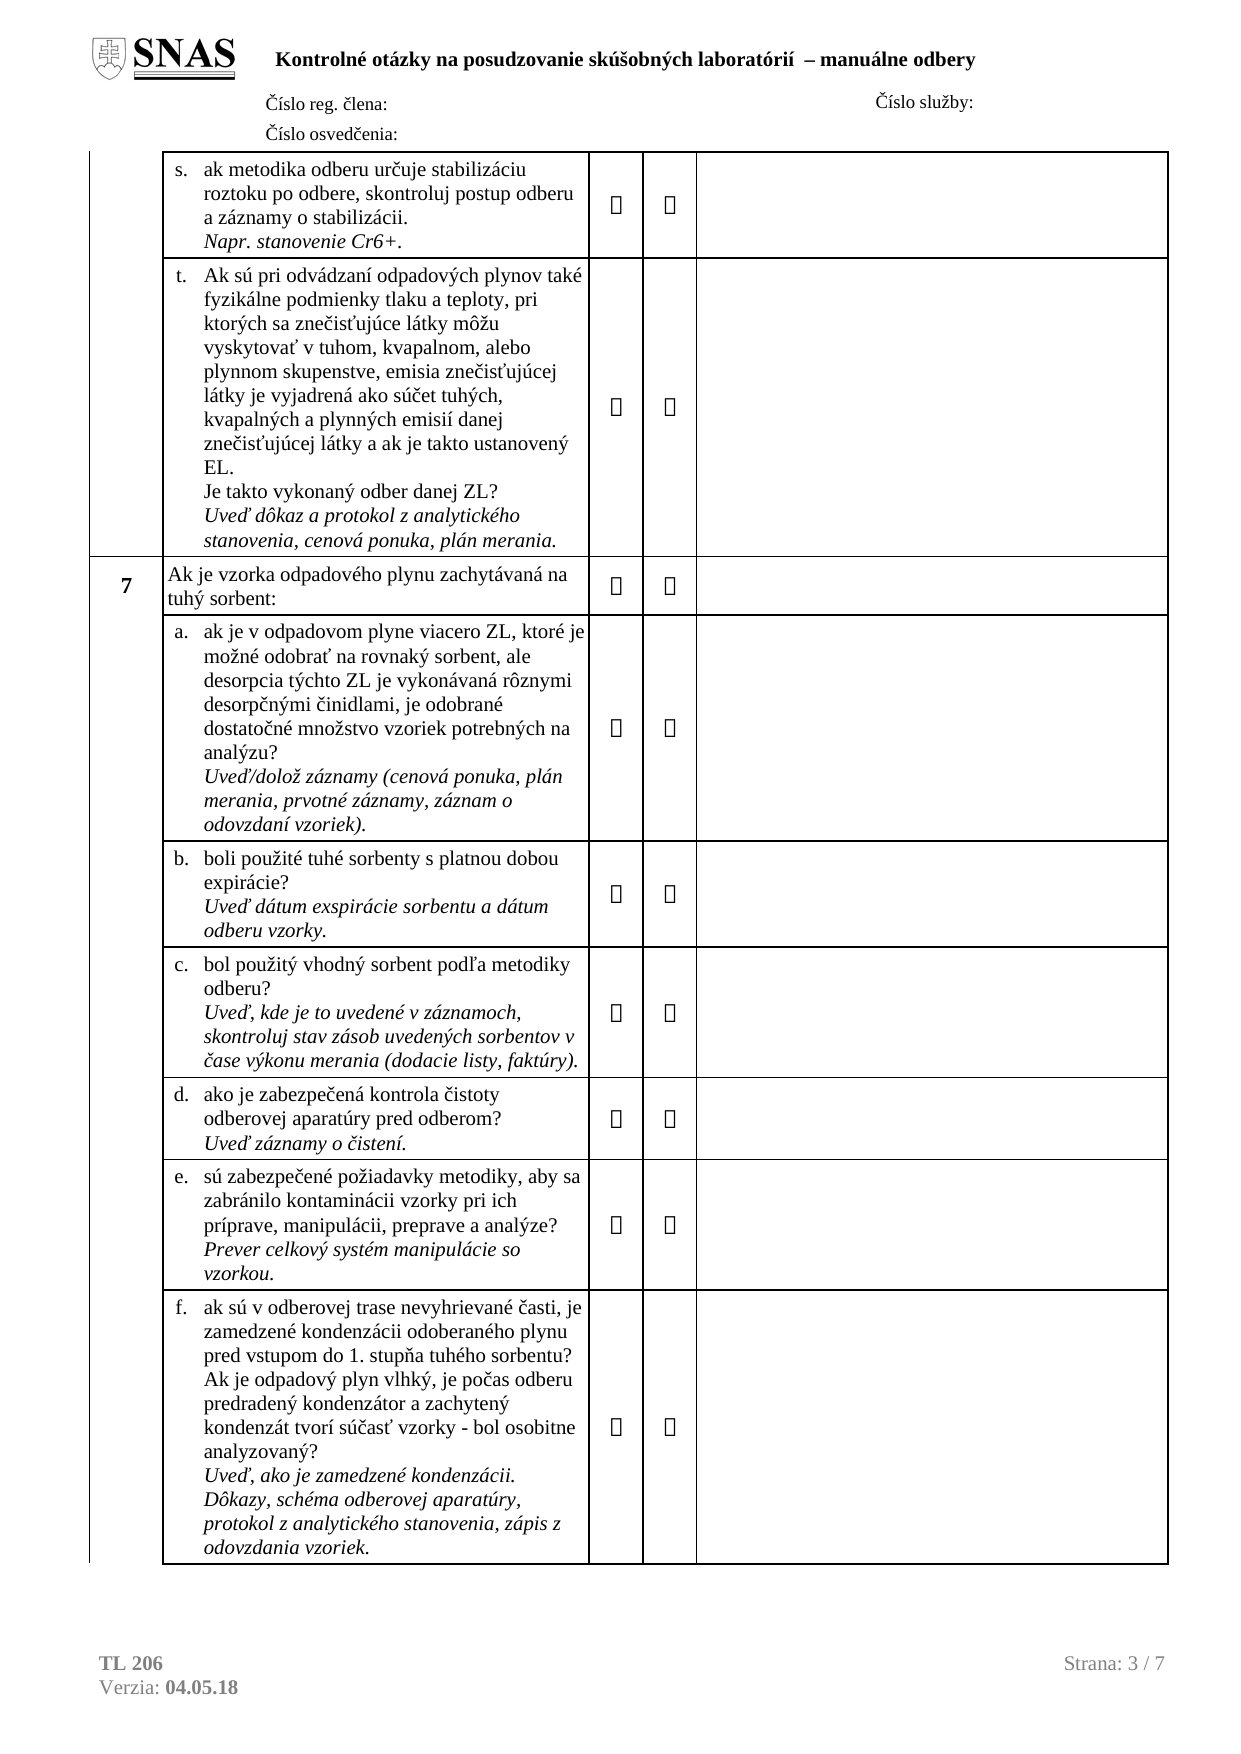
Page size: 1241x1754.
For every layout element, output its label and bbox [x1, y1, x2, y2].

table_cell [644, 1291, 696, 1563]
table_cell [697, 153, 1167, 257]
table_cell [89, 557, 162, 1565]
table_cell [90, 151, 162, 556]
picture [88, 35, 240, 87]
table_cell [590, 948, 642, 1077]
table_cell [697, 616, 1167, 840]
table_cell [697, 1291, 1167, 1563]
table_cell [644, 616, 696, 840]
table_cell [164, 948, 588, 1077]
table_cell [644, 153, 696, 257]
table_cell [164, 842, 588, 946]
table_cell [590, 557, 642, 614]
table_cell [164, 616, 588, 840]
table_cell [697, 557, 1167, 614]
table_cell [644, 557, 696, 614]
table_cell [697, 1078, 1167, 1159]
table_cell [697, 842, 1167, 946]
table_cell [697, 948, 1167, 1077]
table_cell [590, 259, 642, 556]
table_cell [164, 1291, 588, 1563]
table_cell [164, 259, 588, 556]
table_cell [697, 259, 1167, 556]
table_cell [644, 259, 696, 556]
table_cell [590, 616, 642, 840]
table_cell [644, 948, 696, 1077]
table_cell [164, 1160, 588, 1289]
table_cell [590, 153, 642, 257]
table_cell [164, 557, 588, 614]
table_cell [590, 1078, 642, 1159]
table_cell [644, 842, 696, 946]
table_cell [590, 1160, 642, 1289]
table_cell [590, 1291, 642, 1563]
table_cell [644, 1160, 696, 1289]
table_cell [644, 1078, 696, 1159]
table_cell [164, 1078, 588, 1159]
table_cell [590, 842, 642, 946]
table_cell [164, 153, 588, 257]
table_cell [697, 1160, 1167, 1289]
